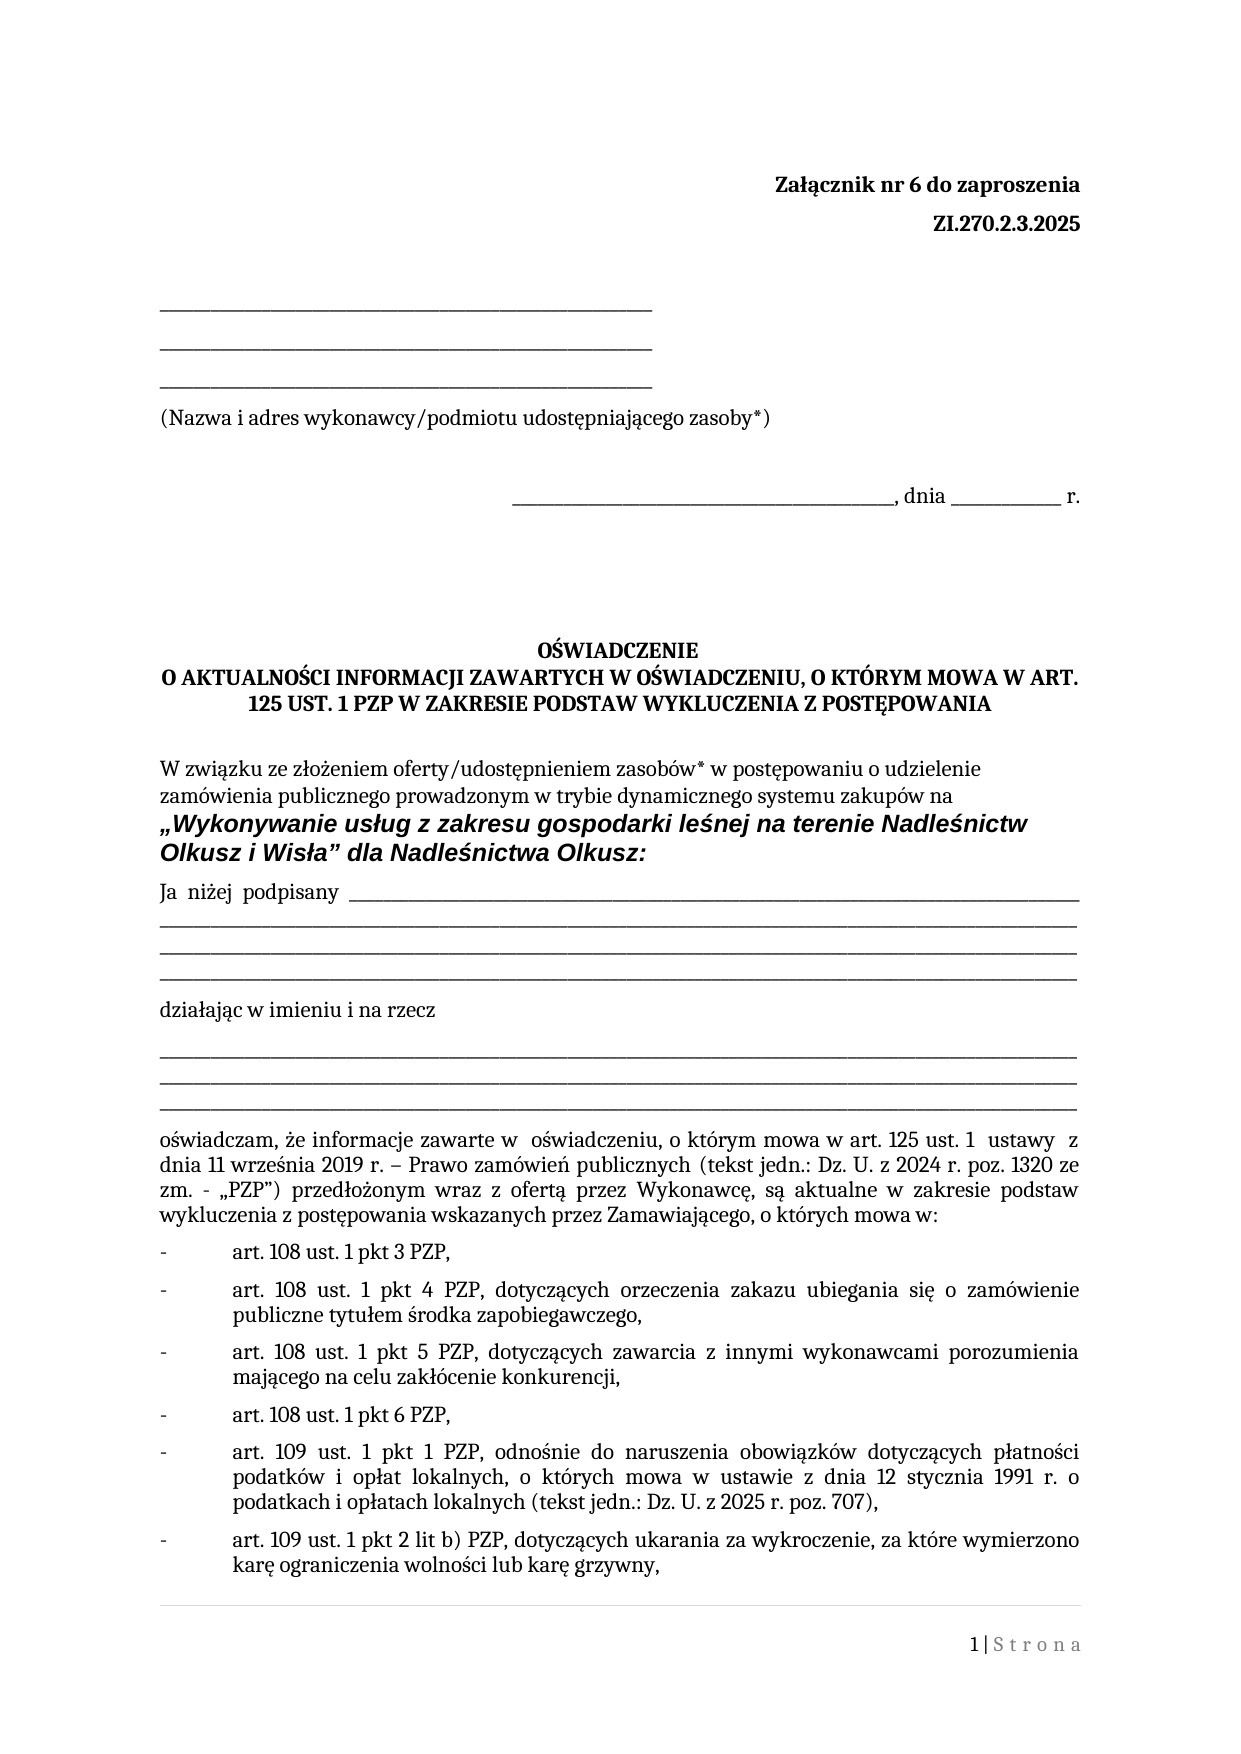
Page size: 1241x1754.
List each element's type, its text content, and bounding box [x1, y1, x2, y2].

text W związku ze złożeniem oferty/udostępnieniem zasobów* w postępowaniu o udzielenie zamówienia publicznego prowadzonym w trybie dynamicznego systemu zakupów na „Wykonywanie usług z zakresu gospodarki leśnej na terenie Nadleśnictw Olkusz i Wisła” dla Nadleśnictwa Olkusz: [159, 756, 1081, 866]
text __________________________________________________________ [159, 366, 1081, 393]
text Ja niżej podpisany ______________________________________________________________________________________ ____________________________________________________________________________________________________________________________________________________________________________________________________________________________________________________________________________________________________________________________________ [159, 879, 1081, 984]
text __________________________________________________________ [159, 327, 1081, 354]
text - art. 109 ust. 1 pkt 1 PZP, odnośnie do naruszenia obowiązków dotyczących płatności podatków i opłat lokalnych, o których mowa w ustawie z dnia 12 stycznia 1991 r. o podatkach i opłatach lokalnych (tekst jedn.: Dz. U. z 2025 r. poz. 707), [159, 1440, 1081, 1515]
text ZI.270.2.3.2025 [159, 211, 1081, 237]
text __________________________________________________________ [159, 288, 1081, 315]
text - art. 108 ust. 1 pkt 3 PZP, [159, 1240, 1081, 1265]
text (Nazwa i adres wykonawcy/podmiotu udostępniającego zasoby*) [159, 405, 1081, 431]
text - art. 108 ust. 1 pkt 6 PZP, [159, 1402, 1081, 1427]
text OŚWIADCZENIE O AKTUALNOŚCI INFORMACJI ZAWARTYCH W OŚWIADCZENIU, O KTÓRYM MOWA W ART. 125 UST. 1 PZP W ZAKRESIE PODSTAW WYKLUCZENIA Z POSTĘPOWANIA [159, 638, 1081, 717]
text _____________________________________________, dnia _____________ r. [159, 483, 1081, 509]
text - art. 109 ust. 1 pkt 2 lit b) PZP, dotyczących ukarania za wykroczenie, za które wymierzono karę ograniczenia wolności lub karę grzywny, [159, 1527, 1081, 1577]
text Załącznik nr 6 do zaproszenia [159, 172, 1081, 198]
text oświadczam, że informacje zawarte w oświadczeniu, o którym mowa w art. 125 ust. 1 ustawy z dnia 11 września 2019 r. – Prawo zamówień publicznych (tekst jedn.: Dz. U. z 2024 r. poz. 1320 ze zm. - „PZP”) przedłożonym wraz z ofertą przez Wykonawcę, są aktualne w zakresie podstaw wykluczenia z postępowania wskazanych przez Zamawiającego, o których mowa w: [159, 1127, 1081, 1227]
text działając w imieniu i na rzecz [159, 997, 1081, 1023]
text - art. 108 ust. 1 pkt 4 PZP, dotyczących orzeczenia zakazu ubiegania się o zamówienie publiczne tytułem środka zapobiegawczego, [159, 1277, 1081, 1327]
text ____________________________________________________________________________________________________________________________________________________________________________________________________________________________________________________________________________________________________________________________________ [159, 1036, 1081, 1115]
text - art. 108 ust. 1 pkt 5 PZP, dotyczących zawarcia z innymi wykonawcami porozumienia mającego na celu zakłócenie konkurencji, [159, 1340, 1081, 1390]
